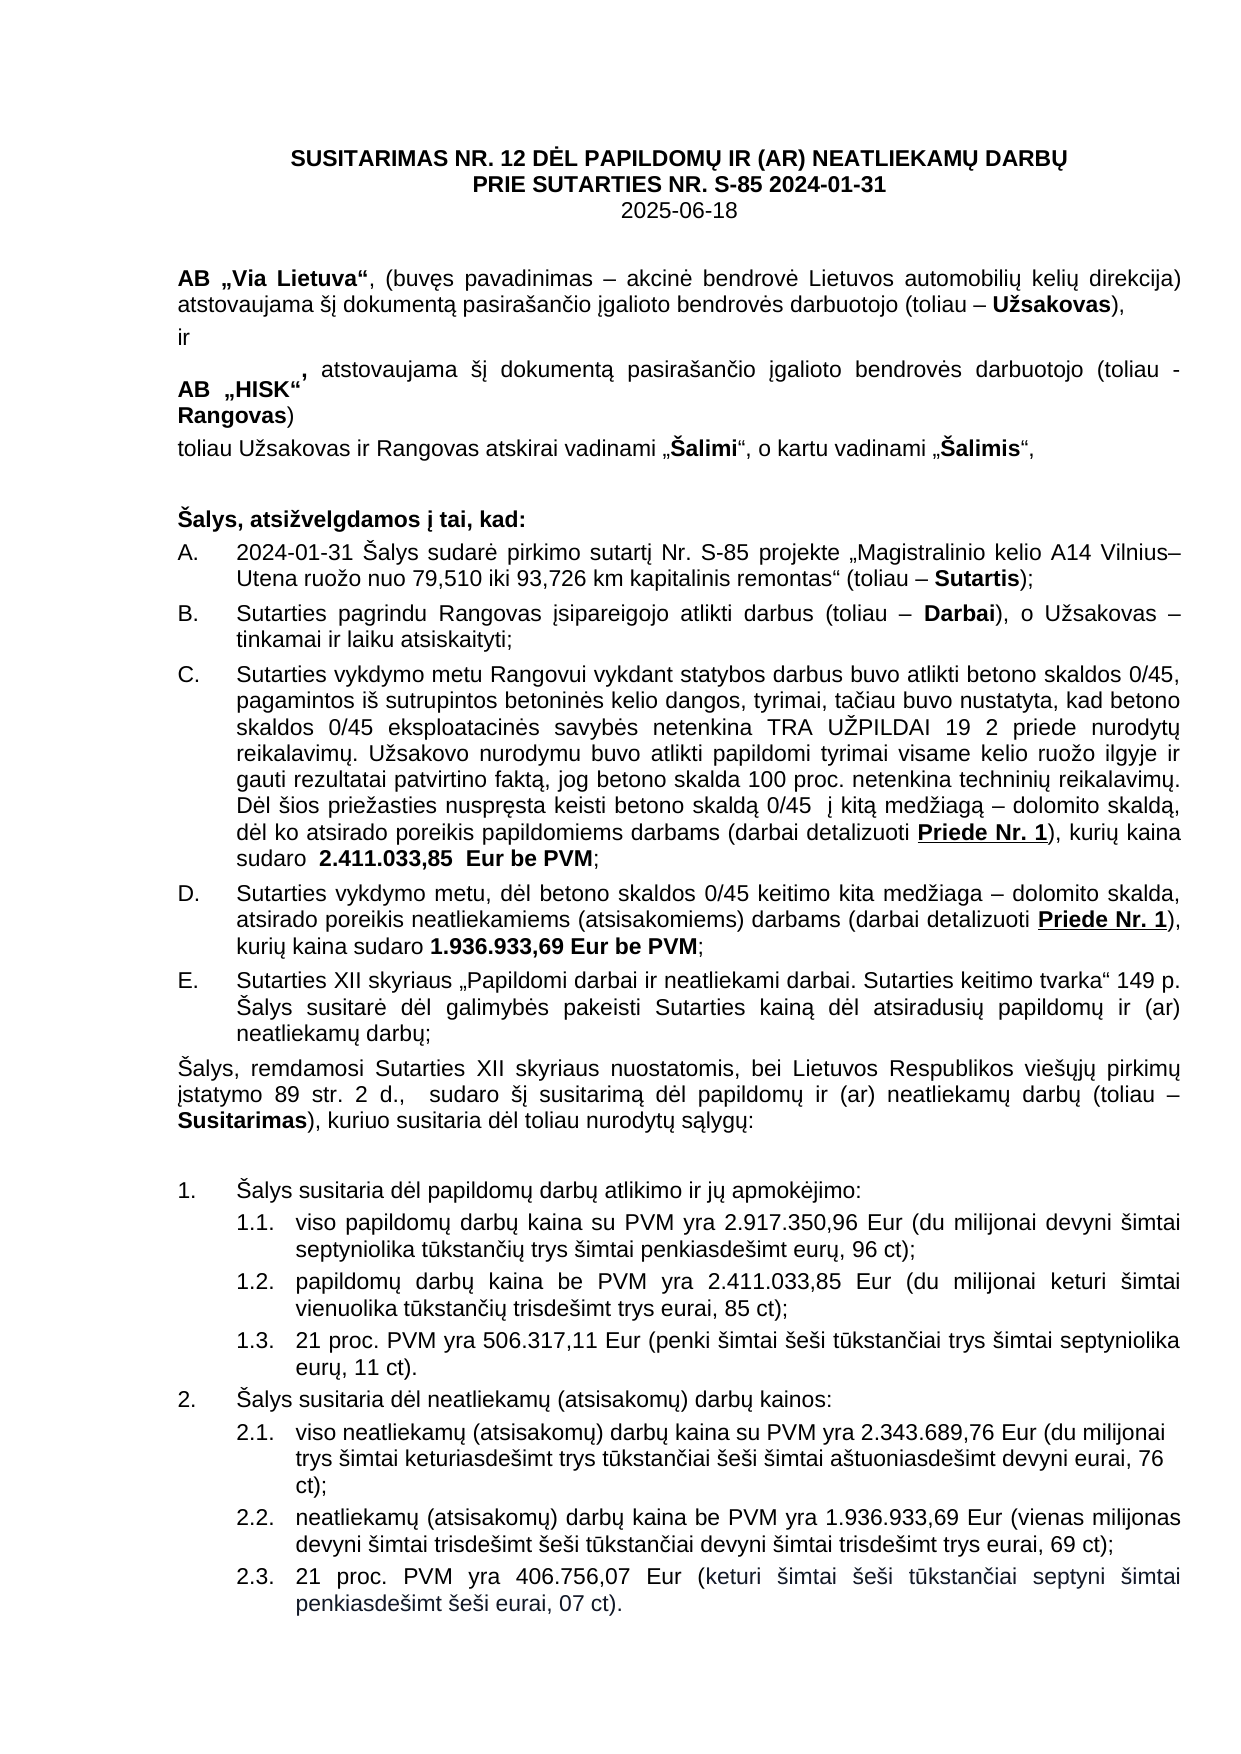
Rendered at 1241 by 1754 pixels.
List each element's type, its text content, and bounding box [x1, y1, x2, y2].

list viso papildomų darbų kaina su PVM yra 2.917.350,96 Eur (du milijonai devyni šimtai septyniolika tūkstančių trys šimtai penkiasdešimt eurų, 96 ct); [236, 1209, 1181, 1262]
list Sutarties vykdymo metu Rangovui vykdant statybos darbus buvo atlikti betono skaldos 0/45, pagamintos iš sutrupintos betoninės kelio dangos, tyrimai, tačiau buvo nustatyta, kad betono skaldos 0/45 eksploatacinės savybės netenkina TRA UŽPILDAI 19 2 priede nurodytų reikalavimų. Užsakovo nurodymu buvo atlikti papildomi tyrimai visame kelio ruožo ilgyje ir gauti rezultatai patvirtino faktą, jog betono skalda 100 proc. netenkina techninių reikalavimų. Dėl šios priežasties nuspręsta keisti betono skaldą 0/45 į kitą medžiagą – dolomito skaldą, dėl ko atsirado poreikis papildomiems darbams (darbai detalizuoti Priede Nr. 1), kurių kaina sudaro 2.411.033,85 Eur be PVM; [177, 661, 1181, 872]
list 21 proc. PVM yra 506.317,11 Eur (penki šimtai šeši tūkstančiai trys šimtai septyniolika eurų, 11 ct). [236, 1327, 1181, 1380]
text Šalys, atsižvelgdamos į tai, kad: [177, 506, 1181, 532]
list neatliekamų (atsisakomų) darbų kaina be PVM yra 1.936.933,69 Eur (vienas milijonas devyni šimtai trisdešimt šeši tūkstančiai devyni šimtai trisdešimt trys eurai, 69 ct); [236, 1504, 1181, 1557]
text Šalys, remdamosi Sutarties sudaro šį susitarimą dėl papildomų ir (ar) neatliekamų darbų (toliau – Susitarimas), kuriuo susitaria dėl toliau nurodytų sąlygų: [177, 1055, 1181, 1134]
text toliau ir atskirai vadinami „Šalimi“, o kartu vadinami „Šalimis“, [177, 434, 1181, 461]
text ir [177, 324, 1181, 350]
list Šalys sudarė projekte „“ (toliau – Sutartis); [177, 539, 1181, 591]
list Šalys susitaria dėl neatliekamų (atsisakomų) darbų kainos: [177, 1386, 1181, 1413]
list Sutarties Šalys susitarė dėl galimybės pakeisti Sutarties kainą dėl atsiradusių papildomų ir (ar) neatliekamų darbų; [177, 967, 1181, 1046]
list Sutarties pagrindu Rangovas įsipareigojo atlikti darbus (toliau – Darbai), o Užsakovas – tinkamai ir laiku atsiskaityti; [177, 600, 1181, 652]
list papildomų darbų kaina be PVM yra 2.411.033,85 Eur (du milijonai keturi šimtai vienuolika tūkstančių trisdešimt trys eurai, 85 ct); [236, 1268, 1181, 1321]
list viso neatliekamų (atsisakomų) darbų kaina su PVM yra 2.343.689,76 Eur (du milijonai trys šimtai keturiasdešimt trys tūkstančiai šeši šimtai aštuoniasdešimt devyni eurai, 76 ct); [236, 1419, 1181, 1498]
text atstovaujama šį dokumentą pasirašančio įgalioto bendrovės darbuotojo (toliau - ) [177, 356, 1181, 428]
text SUSITARIMAS NR. 12 DĖL PAPILDOMŲ IR (AR) NEATLIEKAMŲ DARBŲ [177, 144, 1181, 171]
text PRIE SUTARTIES NR. [177, 171, 1181, 197]
list susitaria dėl atlikimo ir jų apmokėjimo: [177, 1177, 1181, 1203]
list Sutarties vykdymo metu, dėl betono skaldos 0/45 keitimo kita medžiaga – dolomito skalda, atsirado poreikis neatliekamiems (atsisakomiems) darbams (darbai detalizuoti Priede Nr. 1), kurių kaina sudaro 1.936.933,69 Eur be PVM; [177, 880, 1181, 959]
text AB „Via Lietuva“, (buvęs pavadinimas – akcinė bendrovė Lietuvos automobilių kelių direkcija) atstovaujama šį dokumentą pasirašančio įgalioto bendrovės darbuotojo (toliau – ), [177, 265, 1181, 318]
list 21 proc. PVM yra 406.756,07 Eur (keturi šimtai šeši tūkstančiai septyni šimtai penkiasdešimt šeši eurai, 07 ct). [236, 1563, 1181, 1616]
